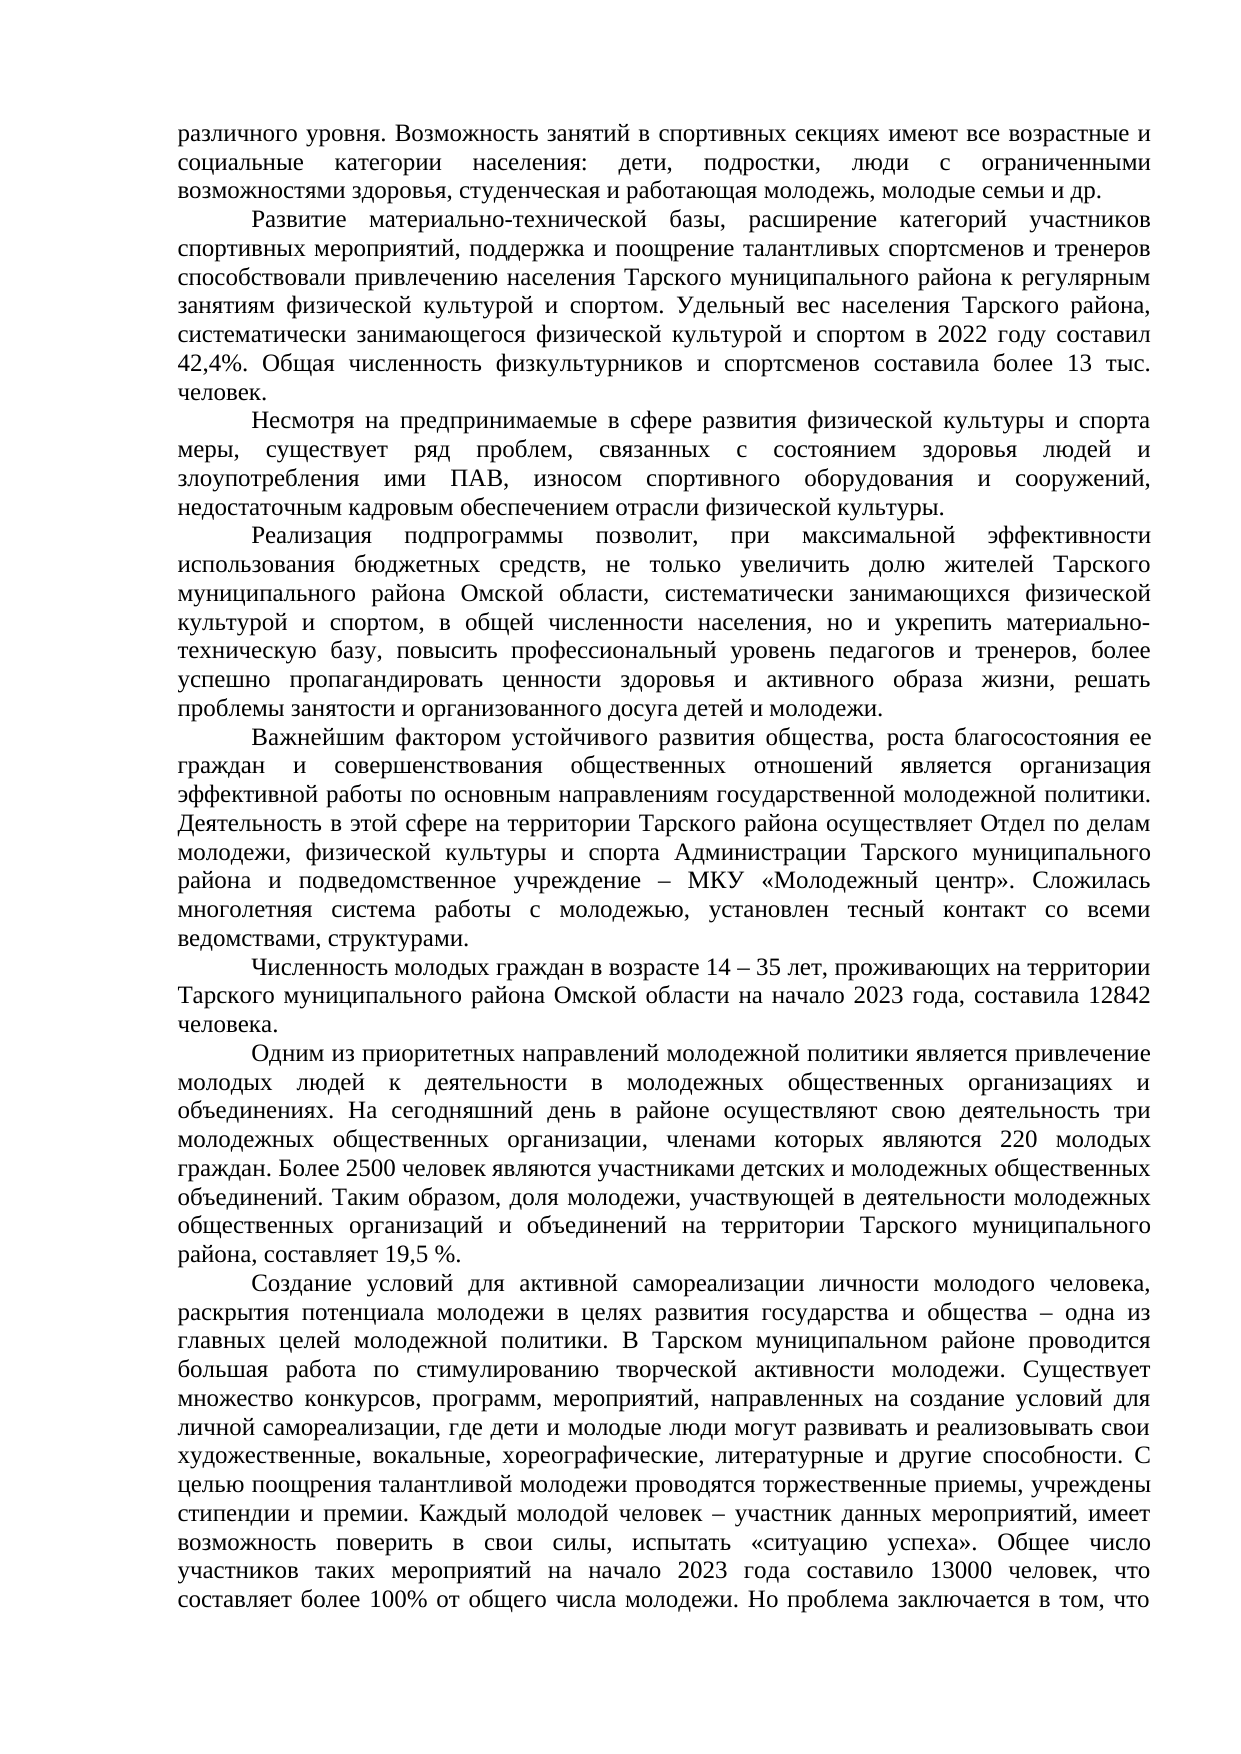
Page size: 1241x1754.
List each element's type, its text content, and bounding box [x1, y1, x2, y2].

text Одним из приоритетных направлений молодежной политики является привлечение молодых людей к деятельности в молодежных общественных организациях и объединениях. На сегодняшний день в районе осуществляют свою деятельность три молодежных общественных организации, членами которых являются 220 молодых граждан. Более 2500 человек являются участниками детских и молодежных общественных объединений. Таким образом, доля молодежи, участвующей в деятельности молодежных общественных организаций и объединений на территории Тарского муниципального района, составляет 19,5 %. [177, 1038, 1152, 1268]
text Численность молодых граждан в возрасте 14 – 35 лет, проживающих на территории Тарского муниципального района Омской области на начало 2023 года, составила 12842 человека. [177, 952, 1152, 1038]
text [177, 1268, 1152, 1613]
text Развитие материально-технической базы, расширение категорий участников спортивных мероприятий, поддержка и поощрение талантливых спортсменов и тренеров способствовали привлечению населения Тарского муниципального района к регулярным занятиям физической культурой и спортом. Удельный вес населения Тарского района, систематически занимающегося физической культурой и спортом в 2022 году составил 42,4%. Общая численность физкультурников и спортсменов составила более 13 тыс. человек. [177, 204, 1152, 406]
text Реализация подпрограммы позволит, при максимальной эффективности использования бюджетных средств, не только увеличить долю жителей Тарского муниципального района Омской области, систематически занимающихся физической культурой и спортом, в общей численности населения, но и укрепить материально-техническую базу, повысить профессиональный уровень педагогов и тренеров, более успешно пропагандировать ценности здоровья и активного образа жизни, решать проблемы занятости и организованного досуга детей и молодежи. [177, 521, 1152, 722]
text Важнейшим фактором устойчивого развития общества, роста благосостояния ее граждан и совершенствования общественных отношений является организация эффективной работы по основным направлениям государственной молодежной политики. Деятельность в этой сфере на территории Тарского района осуществляет Отдел по делам молодежи, физической культуры и спорта Администрации Тарского муниципального района и подведомственное учреждение – МКУ «Молодежный центр». Сложилась многолетняя система работы с молодежью, установлен тесный контакт со всеми ведомствами, структурами. [177, 722, 1152, 952]
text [177, 118, 1152, 204]
text Несмотря на предпринимаемые в сфере развития физической культуры и спорта меры, существует ряд проблем, связанных с состоянием здоровья людей и злоупотребления ими ПАВ, износом спортивного оборудования и сооружений, недостаточным кадровым обеспечением отрасли физической культуры. [177, 406, 1152, 521]
